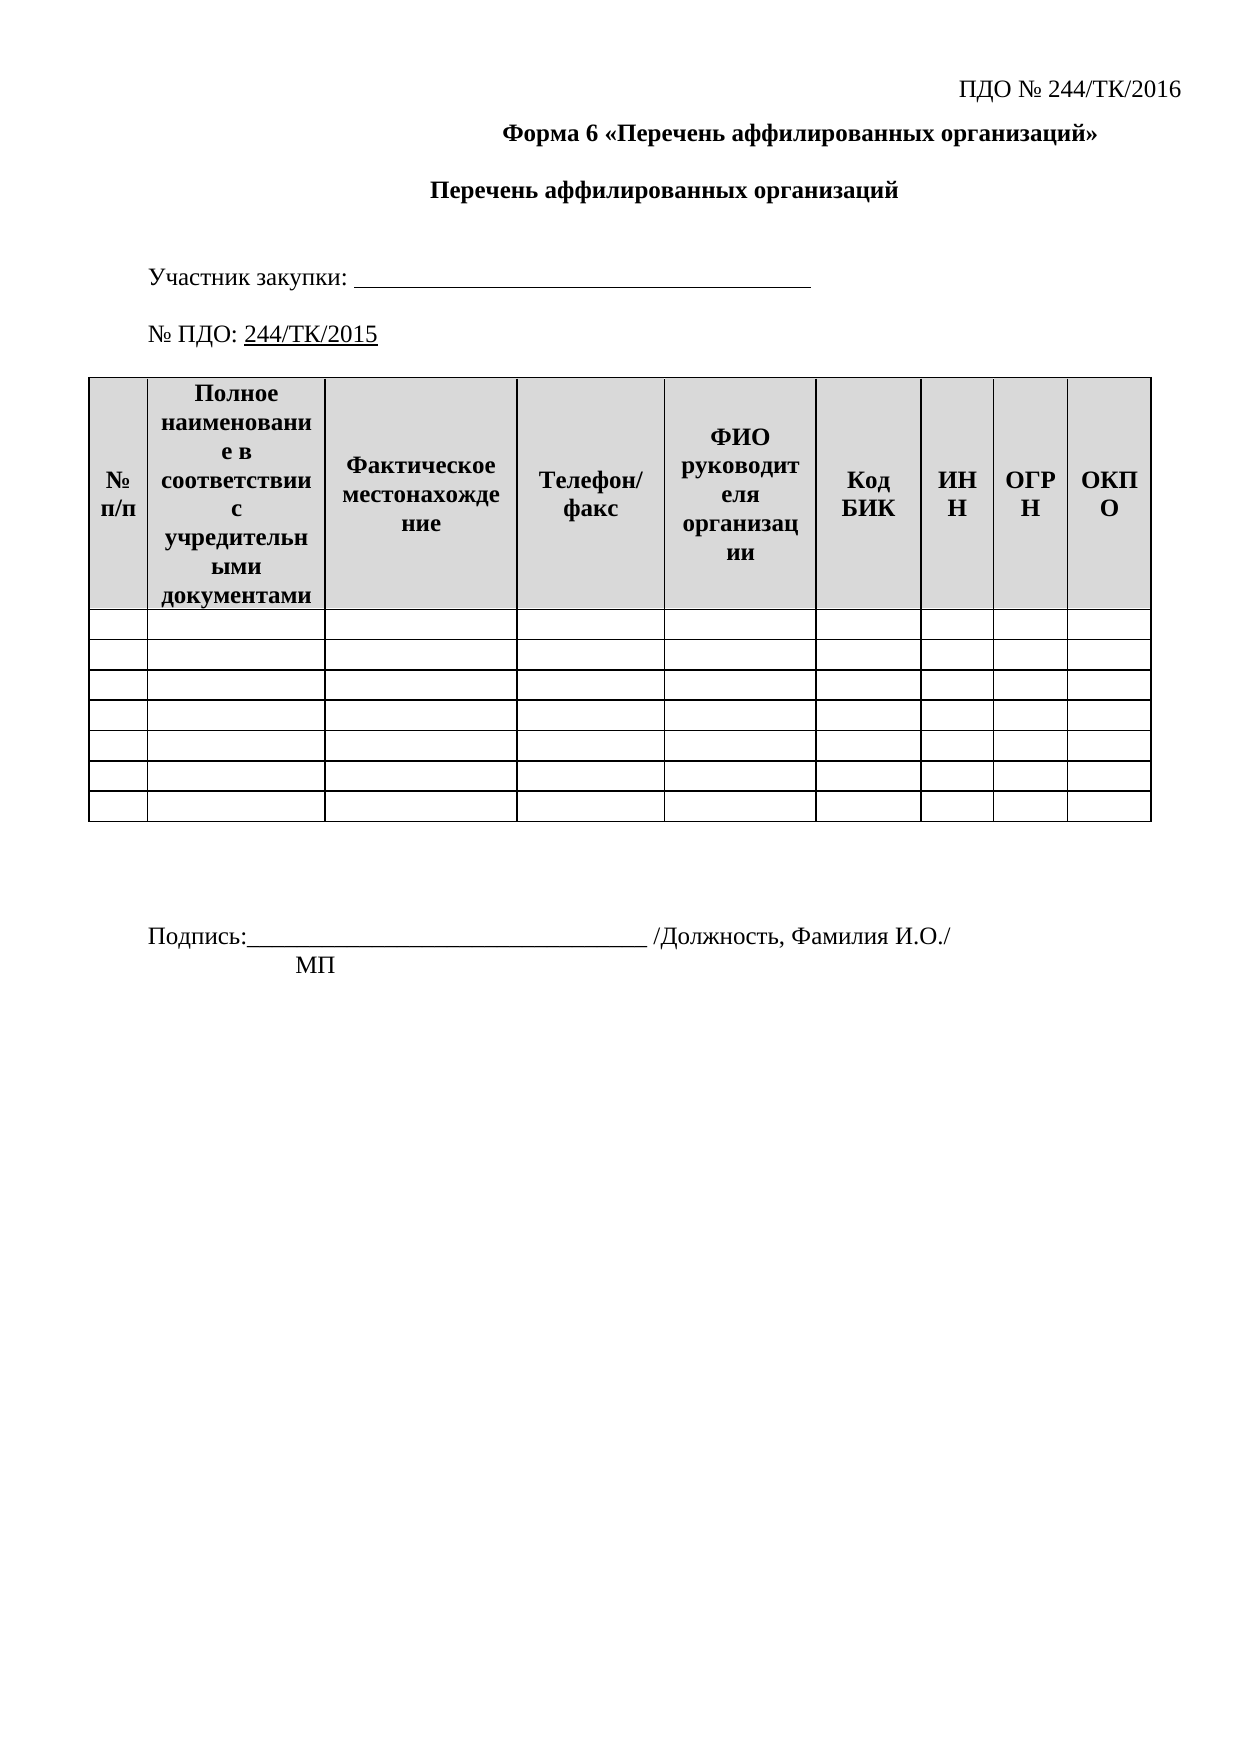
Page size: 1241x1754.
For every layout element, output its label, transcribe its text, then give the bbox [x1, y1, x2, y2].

table_cell [90, 671, 147, 699]
table_cell [326, 671, 516, 699]
table_cell [90, 731, 147, 760]
table_cell [922, 731, 993, 760]
table_cell [326, 640, 516, 669]
table_cell [665, 610, 815, 639]
table_cell [148, 610, 324, 639]
table_cell [994, 610, 1067, 639]
table_cell [326, 731, 516, 760]
table_cell [665, 792, 815, 821]
table_cell [90, 762, 147, 790]
table_cell [326, 792, 516, 821]
table_cell [665, 762, 815, 790]
table_cell [1068, 762, 1150, 790]
table_header № п/п [90, 378, 147, 608]
table_cell [90, 610, 147, 639]
table_cell [90, 640, 147, 669]
table_cell [1068, 640, 1150, 669]
table_cell [817, 792, 920, 821]
table_cell [922, 762, 993, 790]
table_cell [994, 701, 1067, 730]
table_cell [817, 762, 920, 790]
table_cell [665, 731, 815, 760]
table_cell [90, 701, 147, 730]
table_header Телефон/ факс [518, 378, 664, 608]
text Форма 6 «Перечень аффилированных организаций» [502, 118, 1181, 147]
table_cell [665, 671, 815, 699]
table_cell [994, 671, 1067, 699]
table_cell [1068, 701, 1150, 730]
table_cell [994, 792, 1067, 821]
table_cell [922, 610, 993, 639]
table_cell [817, 701, 920, 730]
table_cell [148, 792, 324, 821]
table_cell [518, 731, 664, 760]
text Участник закупки: [148, 262, 1181, 291]
table_cell [994, 731, 1067, 760]
table_cell [1068, 792, 1150, 821]
table_cell [148, 671, 324, 699]
table_header ОКПО [1068, 378, 1150, 608]
table_cell [665, 640, 815, 669]
table_cell [922, 671, 993, 699]
table_cell [665, 701, 815, 730]
table_cell [922, 701, 993, 730]
table_cell [326, 610, 516, 639]
table_cell [994, 640, 1067, 669]
table_cell [518, 640, 664, 669]
table_cell [326, 762, 516, 790]
table_header ФИО руководителя организации [665, 378, 816, 608]
text Перечень аффилированных организаций [148, 176, 1181, 204]
table_cell [518, 671, 664, 699]
table_header Фактическое местонахождение [326, 378, 517, 608]
text № ПДО: 244/ТК/2015 [148, 319, 1181, 348]
table_cell [817, 640, 920, 669]
table_cell [90, 792, 147, 821]
table_cell [922, 640, 993, 669]
table_cell [326, 701, 516, 730]
table_header ОГРН [994, 378, 1067, 608]
text Подпись:________________________________ /Должность, Фамилия И.О./ [148, 921, 1181, 950]
table_header Код БИК [817, 378, 921, 608]
table_cell [922, 792, 993, 821]
text МП [148, 950, 1181, 978]
table_cell [518, 701, 664, 730]
table_header ИНН [922, 378, 993, 608]
table_header Полное наименование в соответствии с учредительными документами [148, 378, 325, 608]
table_cell [1068, 610, 1150, 639]
table_cell [817, 610, 920, 639]
table_cell [148, 701, 324, 730]
table_cell [518, 792, 664, 821]
table_cell [518, 762, 664, 790]
table_cell [148, 731, 324, 760]
table_cell [1068, 731, 1150, 760]
table_cell [1068, 671, 1150, 699]
table_cell [994, 762, 1067, 790]
table_cell [148, 762, 324, 790]
table_cell [148, 640, 324, 669]
table_cell [817, 671, 920, 699]
table_cell [817, 731, 920, 760]
table_cell [518, 610, 664, 639]
